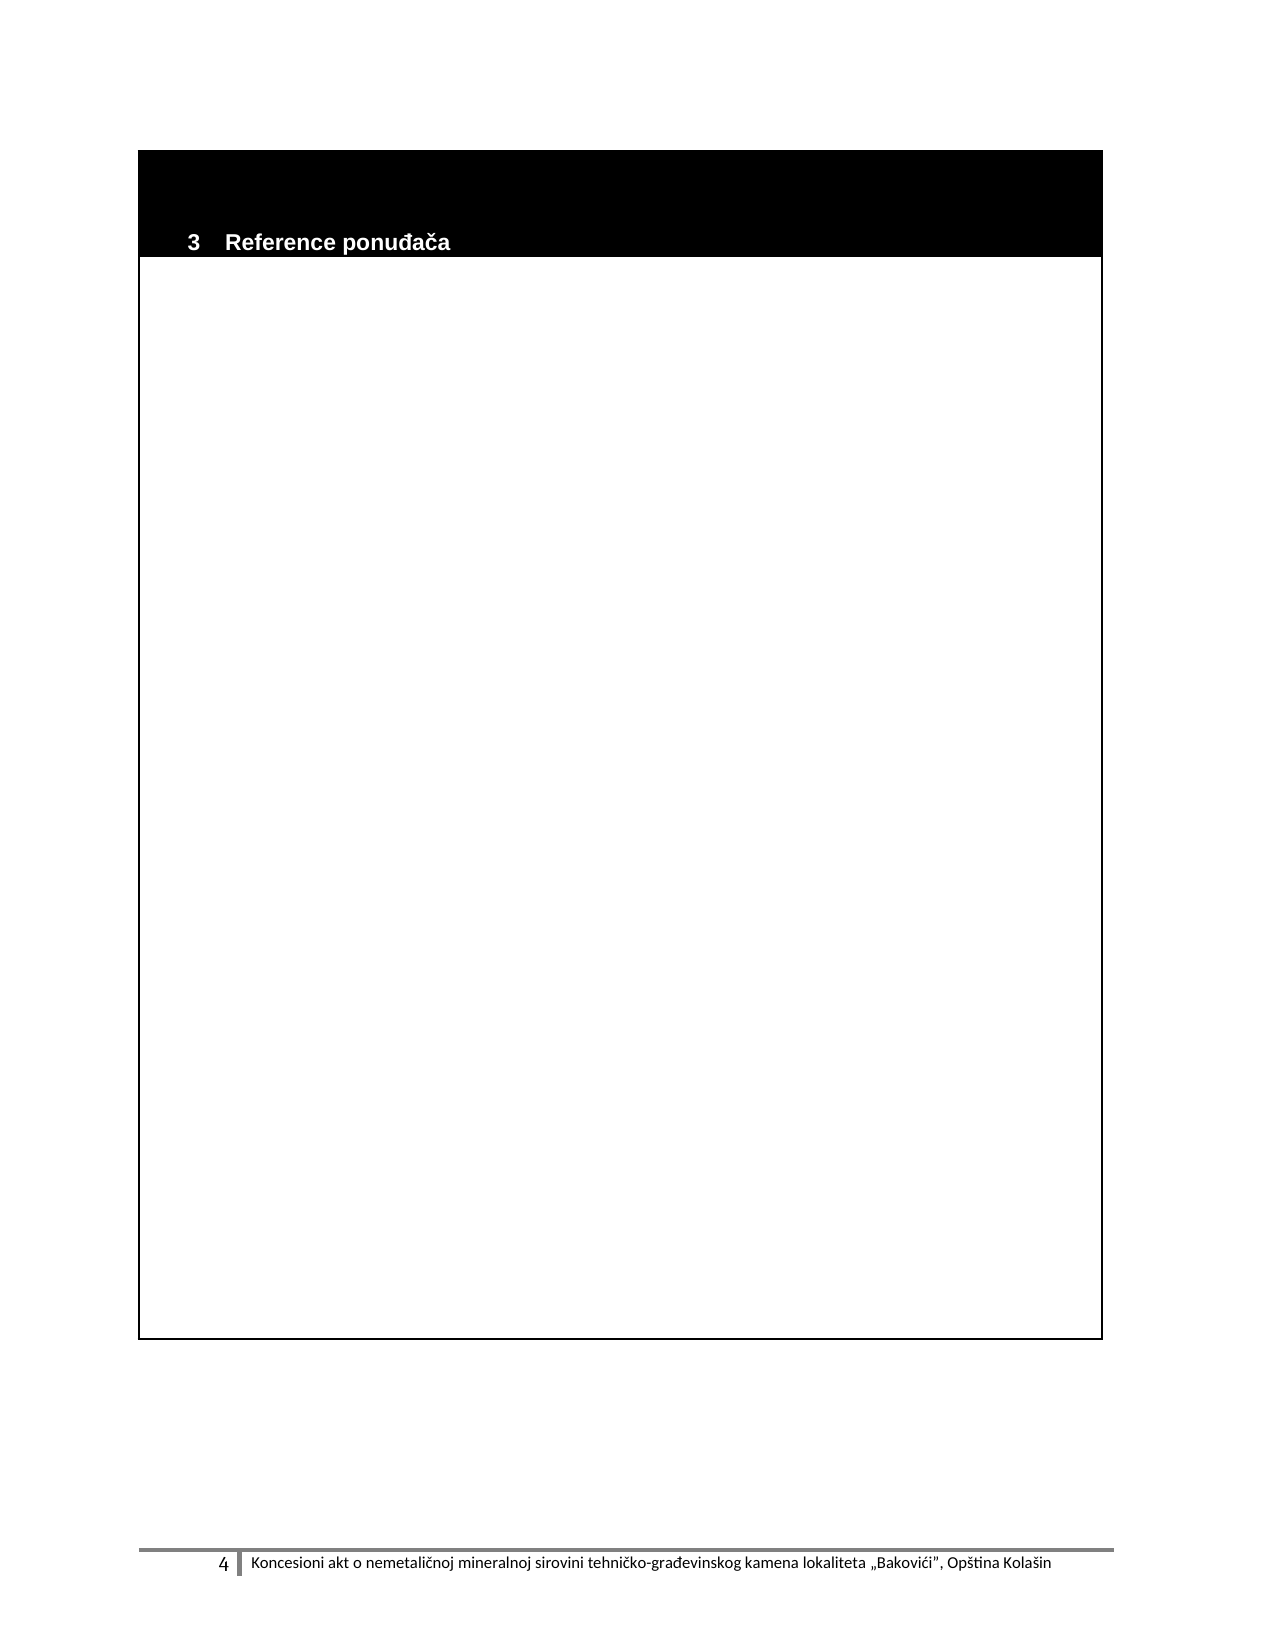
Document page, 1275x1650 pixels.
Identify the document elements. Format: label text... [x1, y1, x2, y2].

table_cell [140, 257, 1101, 1337]
table_header Reference ponuđača [140, 152, 1101, 255]
